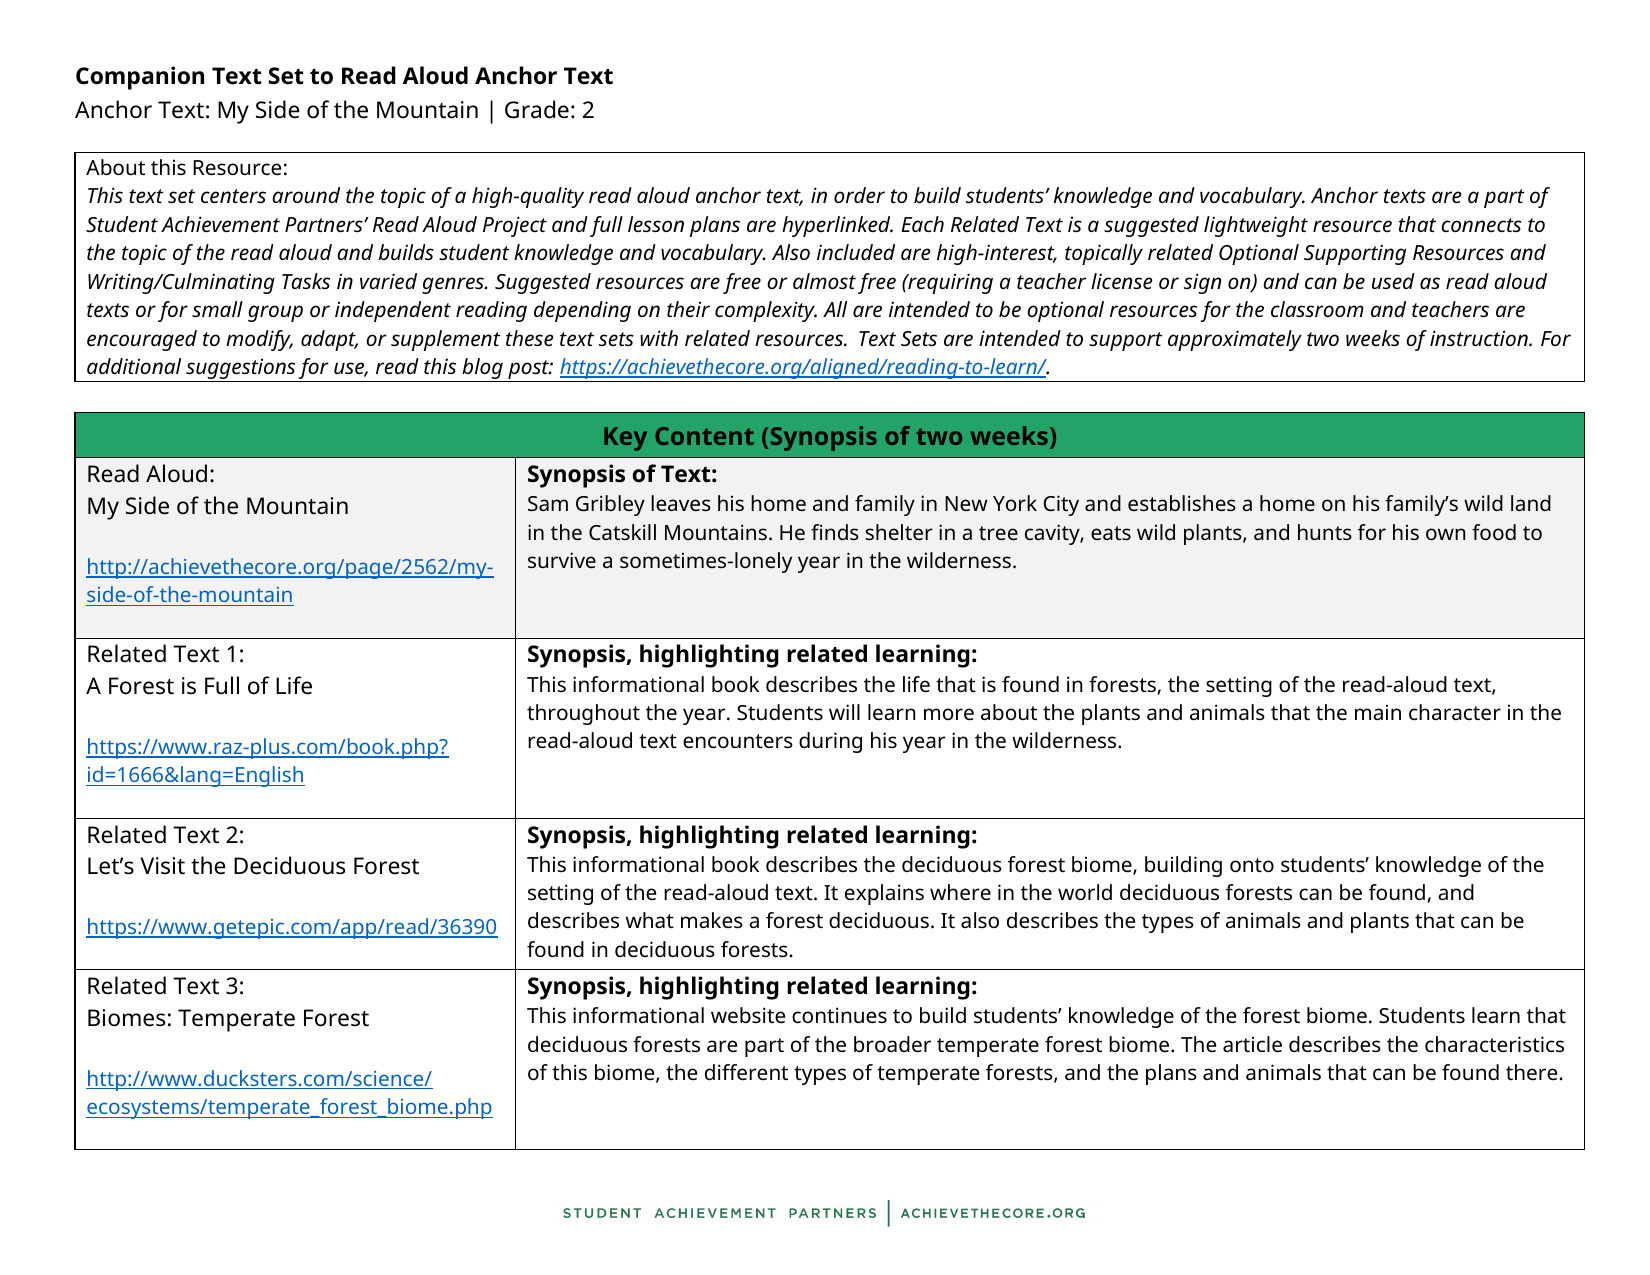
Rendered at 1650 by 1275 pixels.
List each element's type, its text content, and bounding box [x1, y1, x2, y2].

table_cell Synopsis, highlighting related learning: This informational book describes the life that is found in forests, the setting of the read-aloud text, throughout the year. Students will learn more about the plants and animals that the main character in the read-aloud text encounters during his year in the wilderness. [516, 639, 1584, 817]
table_header About this Resource: This text set centers around the topic of a high-quality read aloud anchor text, in order to build students’ knowledge and vocabulary. Anchor texts are a part of Student Achievement Partners’ Read Aloud Project and full lesson plans are hyperlinked. Each Related Text is a suggested lightweight resource that connects to the topic of the read aloud and builds student knowledge and vocabulary. Also included are high-interest, topically related Optional Supporting Resources and Writing/Culminating Tasks in varied genres. Suggested resources are free or almost free (requiring a teacher license or sign on) and can be used as read aloud texts or for small group or independent reading depending on their complexity. All are intended to be optional resources for the classroom and teachers are encouraged to modify, adapt, or supplement these text sets with related resources. Text Sets are intended to support approximately two weeks of instruction. For additional suggestions for use, read this blog post: https://achievethecore.org/aligned/reading-to-learn/. [76, 153, 1584, 381]
table_cell Related Text 3: Biomes: Temperate Forest http://www.ducksters.com/science/ecosystems/temperate_forest_biome.php [76, 970, 515, 1149]
picture [551, 1196, 1099, 1230]
table_cell Synopsis, highlighting related learning: This informational website continues to build students’ knowledge of the forest biome. Students learn that deciduous forests are part of the broader temperate forest biome. The article describes the characteristics of this biome, the different types of temperate forests, and the plans and animals that can be found there. [516, 970, 1584, 1149]
table_cell Read Aloud: My Side of the Mountain http://achievethecore.org/page/2562/my-side-of-the-mountain [76, 458, 515, 637]
table_header Key Content (Synopsis of two weeks) [76, 413, 1584, 457]
table_cell Synopsis, highlighting related learning: This informational book describes the deciduous forest biome, building onto students’ knowledge of the setting of the read-aloud text. It explains where in the world deciduous forests can be found, and describes what makes a forest deciduous. It also describes the types of animals and plants that can be found in deciduous forests. [516, 819, 1584, 969]
table_cell Synopsis of Text: Sam Gribley leaves his home and family in New York City and establishes a home on his family’s wild land in the Catskill Mountains. He finds shelter in a tree cavity, eats wild plants, and hunts for his own food to survive a sometimes-lonely year in the wilderness. [516, 458, 1584, 637]
table_cell Related Text 1: A Forest is Full of Life https://www.raz-plus.com/book.php?id=1666&lang=English [76, 639, 515, 817]
table_cell Related Text 2: Let’s Visit the Deciduous Forest https://www.getepic.com/app/read/36390 [76, 819, 515, 969]
